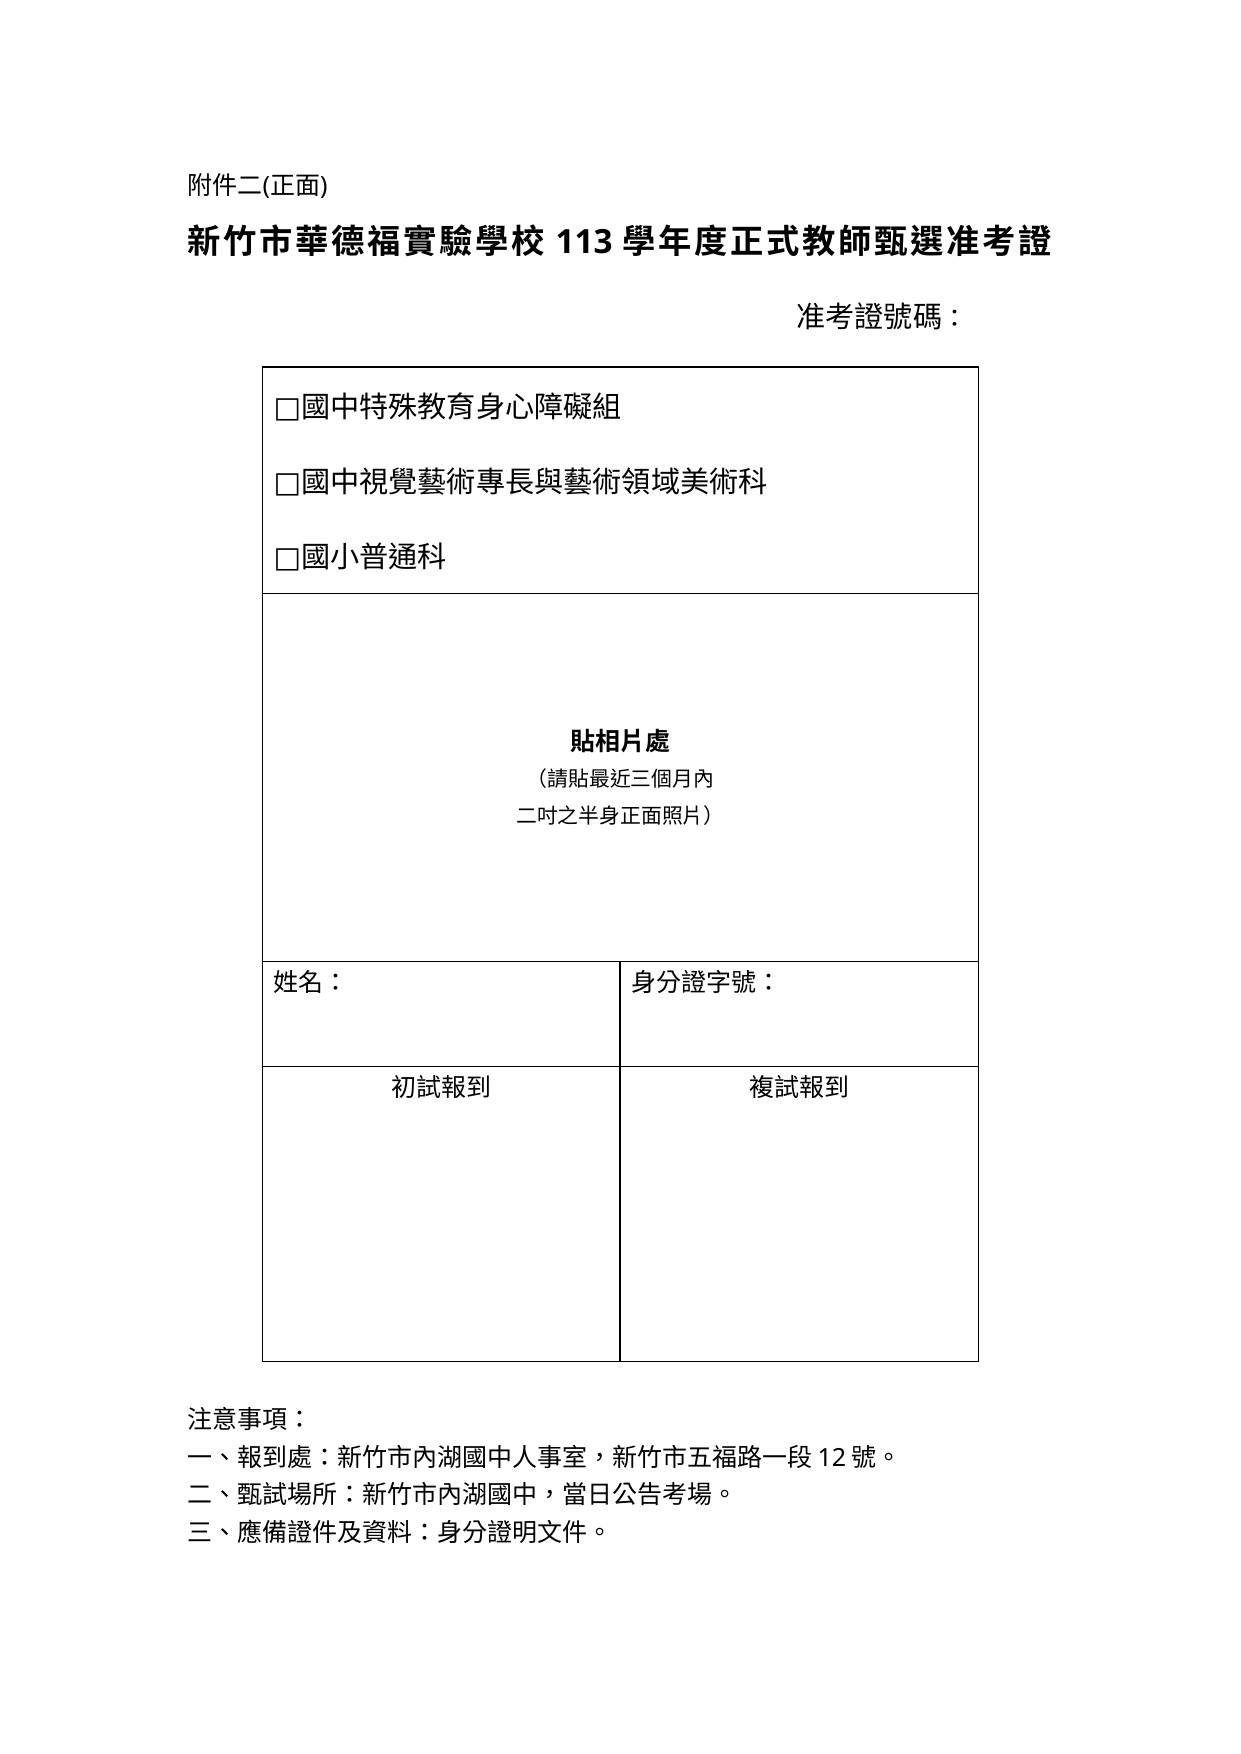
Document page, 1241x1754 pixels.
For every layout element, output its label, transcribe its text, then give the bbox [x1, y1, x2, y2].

text 附件二(正面) [187, 164, 1053, 202]
table_cell 複試報到 [621, 1067, 978, 1361]
table_header 准考證號碼： [262, 277, 978, 366]
table_cell 初試報到 [263, 1067, 619, 1361]
text 一、報到處：新竹市內湖國中人事室，新竹市五福路一段12號。 [187, 1437, 1053, 1474]
table_cell 姓名： [263, 962, 619, 1066]
table_cell 身分證字號： [621, 962, 978, 1066]
text 新竹市華德福實驗學校113學年度正式教師甄選准考證 [187, 202, 1053, 277]
text 注意事項： [187, 1399, 1053, 1437]
text 三、應備證件及資料：身分證明文件。 [187, 1512, 1053, 1549]
text 二、甄試場所：新竹市內湖國中，當日公告考場。 [187, 1474, 1053, 1512]
table_cell 貼相片處 （請貼最近三個月內 二吋之半身正面照片） [263, 594, 978, 961]
table_cell □國中特殊教育身心障礙組 □國中視覺藝術專長與藝術領域美術科 □國小普通科 [263, 368, 978, 592]
